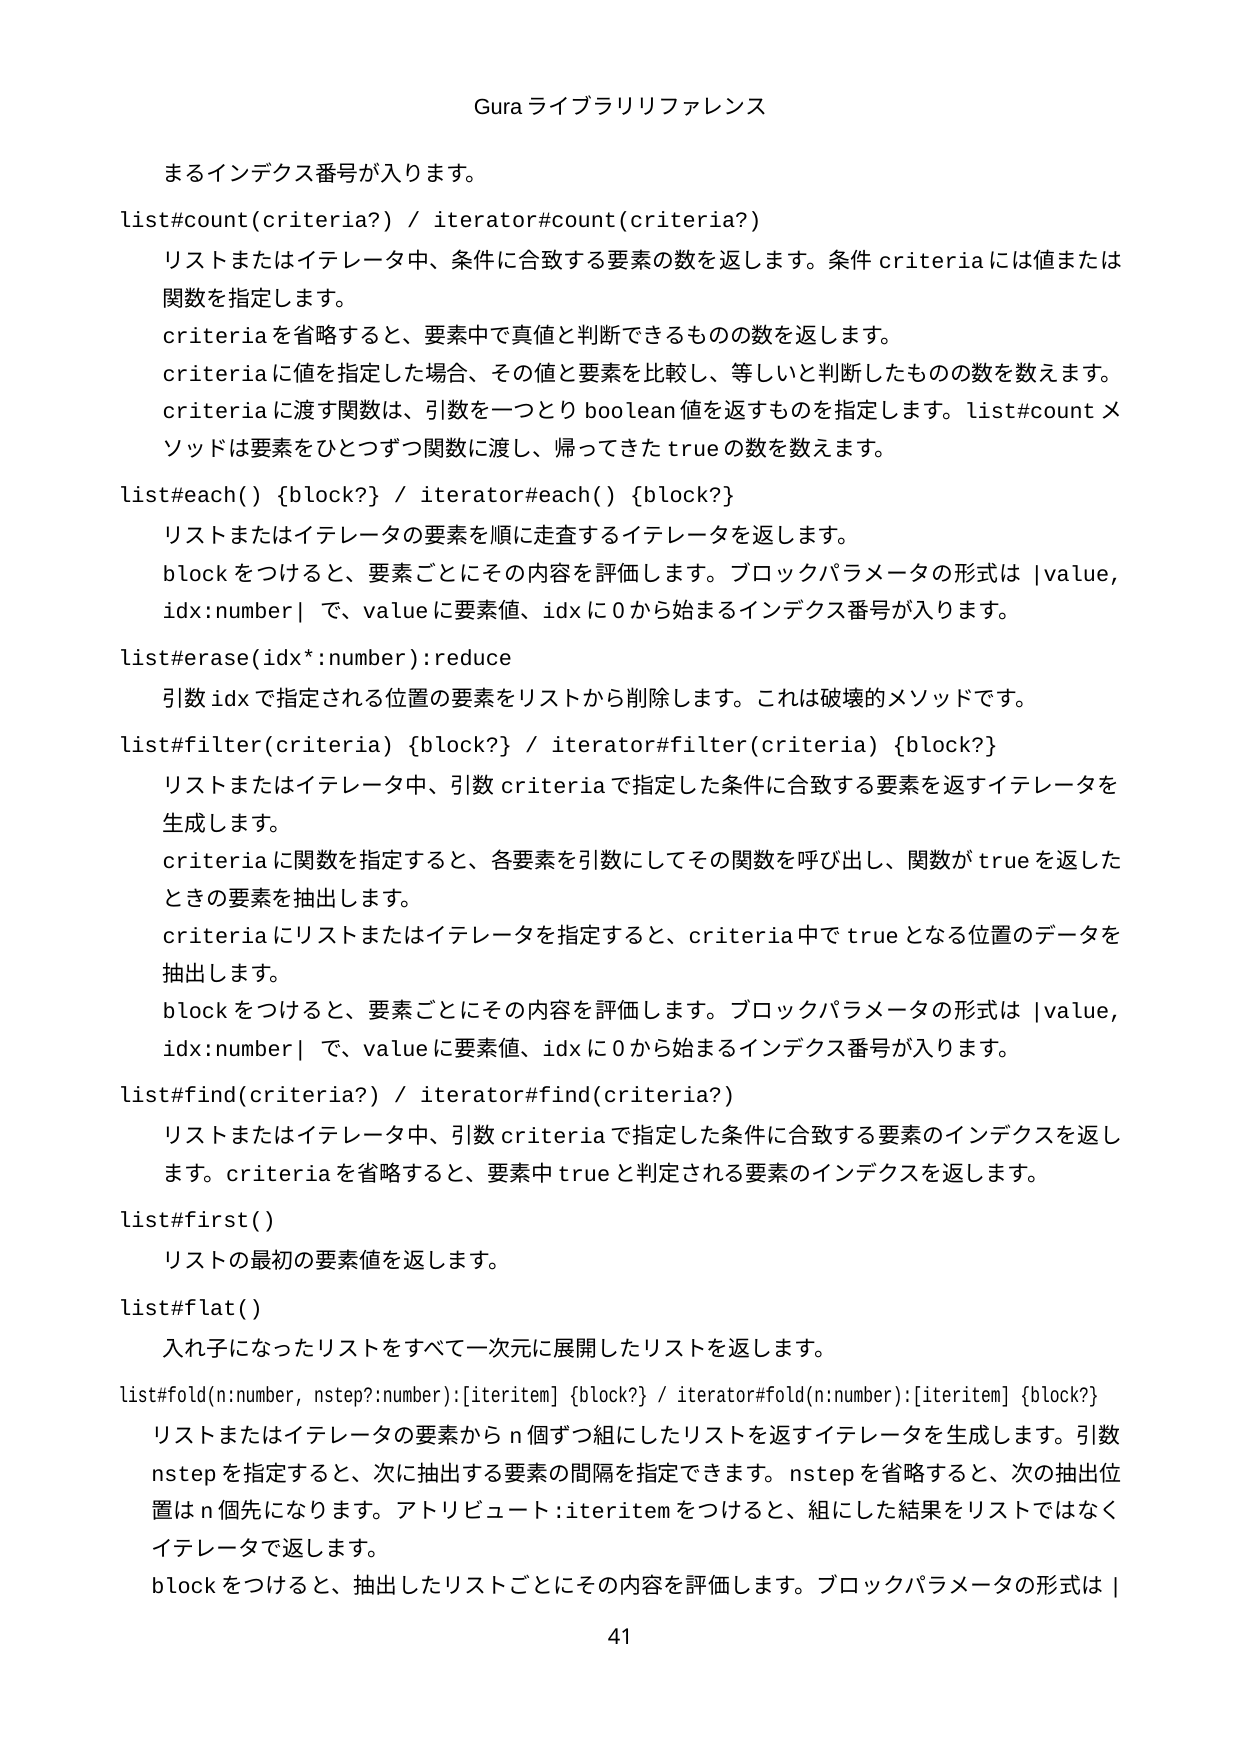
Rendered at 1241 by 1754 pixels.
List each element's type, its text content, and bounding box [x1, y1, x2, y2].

text list#filter(criteria) {block?} / iterator#filter(criteria) {block?} リストまたはイテレータ中、引数criteriaで指定した条件に合致する要素を返すイテレータを生成します。 criteriaに関数を指定すると、各要素を引数にしてその関数を呼び出し、関数がtrueを返したときの要素を抽出します。 criteriaにリストまたはイテレータを指定すると、criteria中でtrueとなる位置のデータを抽出します。 blockをつけると、要素ごとにその内容を評価します。ブロックパラメータの形式は |value, idx:number| で、valueに要素値、idxに0から始まるインデクス番号が入ります。 [118, 728, 1122, 1066]
text list#flat() 入れ子になったリストをすべて一次元に展開したリストを返します。 [118, 1291, 1122, 1366]
text list#first() リストの最初の要素値を返します。 [118, 1203, 1122, 1278]
text list#erase(idx*:number):reduce 引数idxで指定される位置の要素をリストから削除します。これは破壊的メソッドです。 [118, 641, 1122, 716]
text list#count(criteria?) / iterator#count(criteria?) リストまたはイテレータ中、条件に合致する要素の数を返します。条件criteriaには値または関数を指定します。 criteriaを省略すると、要素中で真値と判断できるものの数を返します。 criteriaに値を指定した場合、その値と要素を比較し、等しいと判断したものの数を数えます。 criteriaに渡す関数は、引数を一つとりboolean値を返すものを指定します。list#countメソッドは要素をひとつずつ関数に渡し、帰ってきたtrueの数を数えます。 [118, 203, 1122, 466]
text list#find(criteria?) / iterator#find(criteria?) リストまたはイテレータ中、引数criteriaで指定した条件に合致する要素のインデクスを返します。criteriaを省略すると、要素中trueと判定される要素のインデクスを返します。 [118, 1078, 1122, 1191]
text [118, 153, 1122, 191]
text list#each() {block?} / iterator#each() {block?} リストまたはイテレータの要素を順に走査するイテレータを返します。 blockをつけると、要素ごとにその内容を評価します。ブロックパラメータの形式は |value, idx:number| で、valueに要素値、idxに0から始まるインデクス番号が入ります。 [118, 478, 1122, 628]
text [118, 1378, 1122, 1603]
